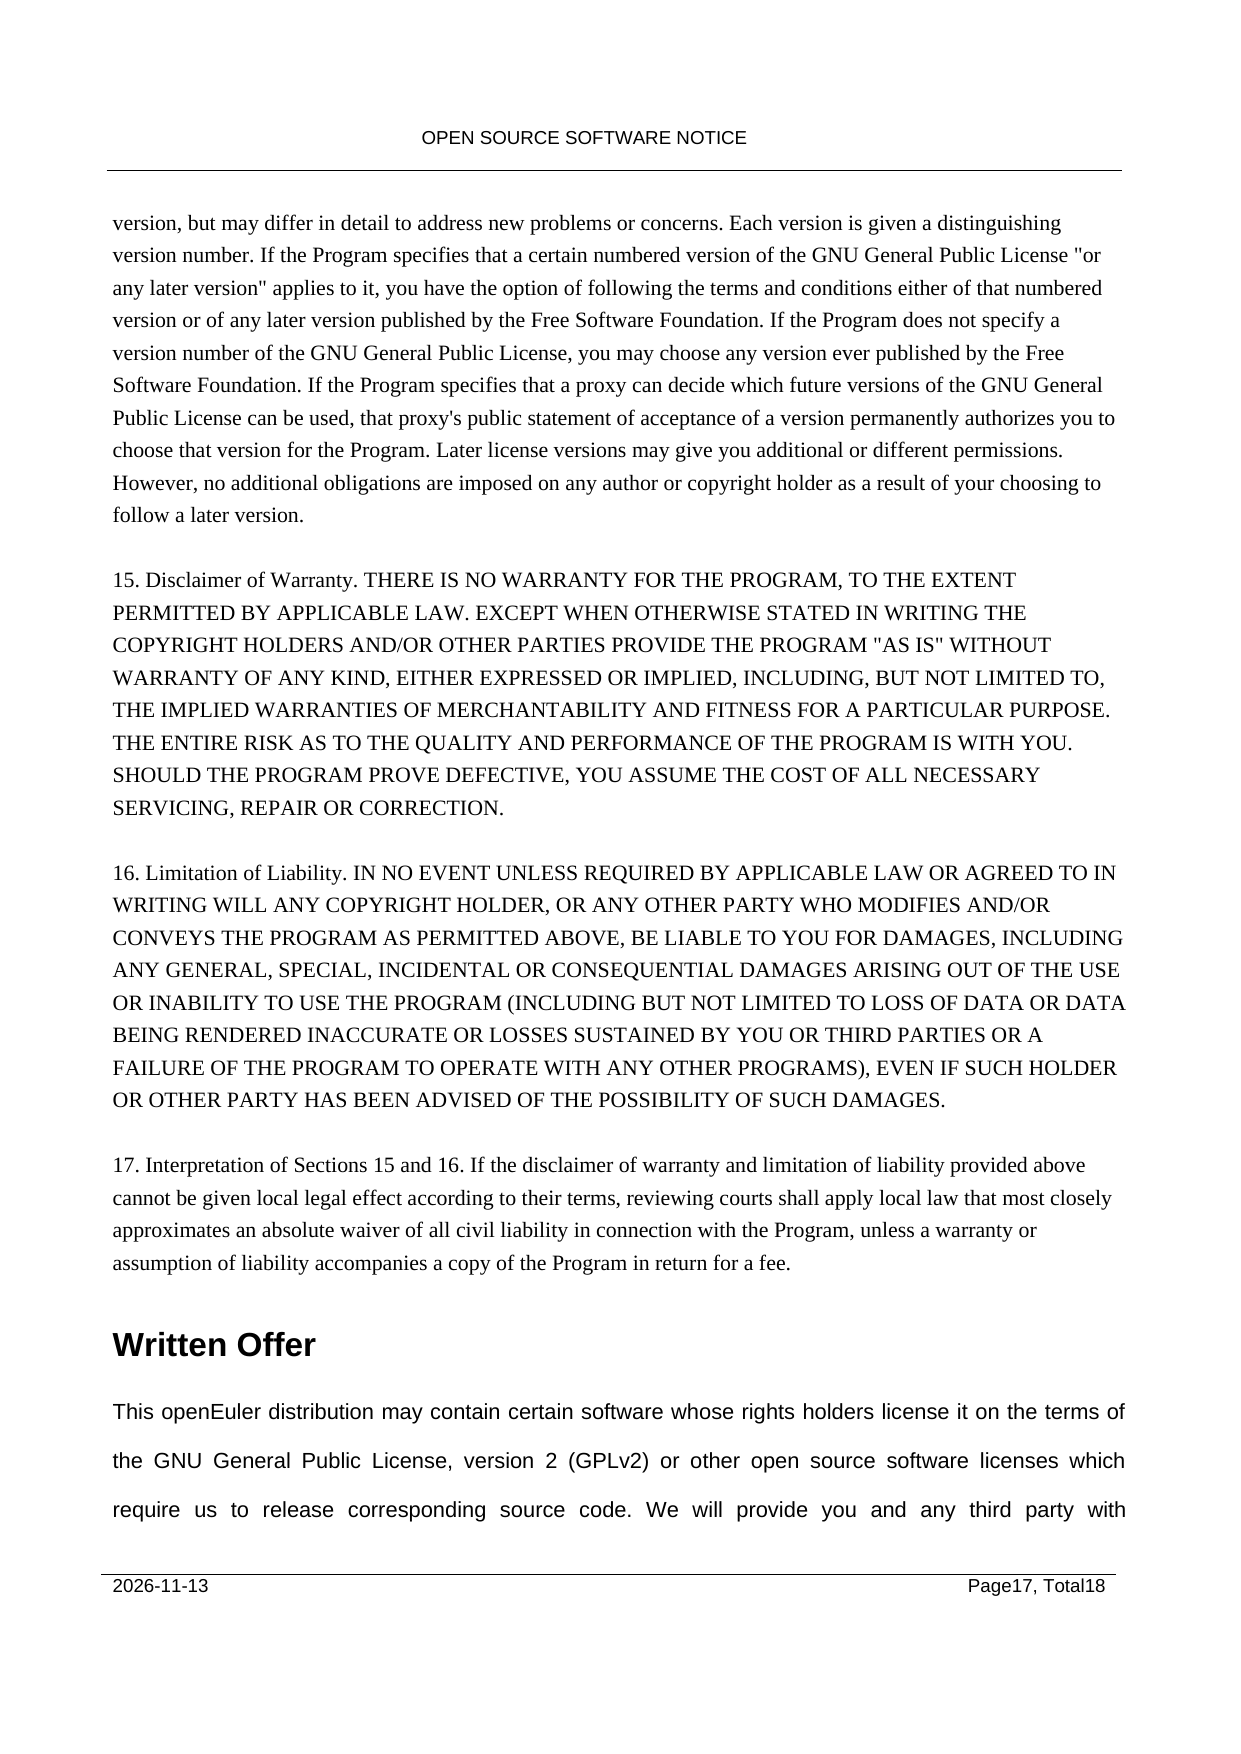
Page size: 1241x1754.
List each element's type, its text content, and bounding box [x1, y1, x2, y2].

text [112, 206, 1128, 1311]
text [112, 1396, 1128, 1526]
text Written Offer [112, 1311, 1128, 1376]
